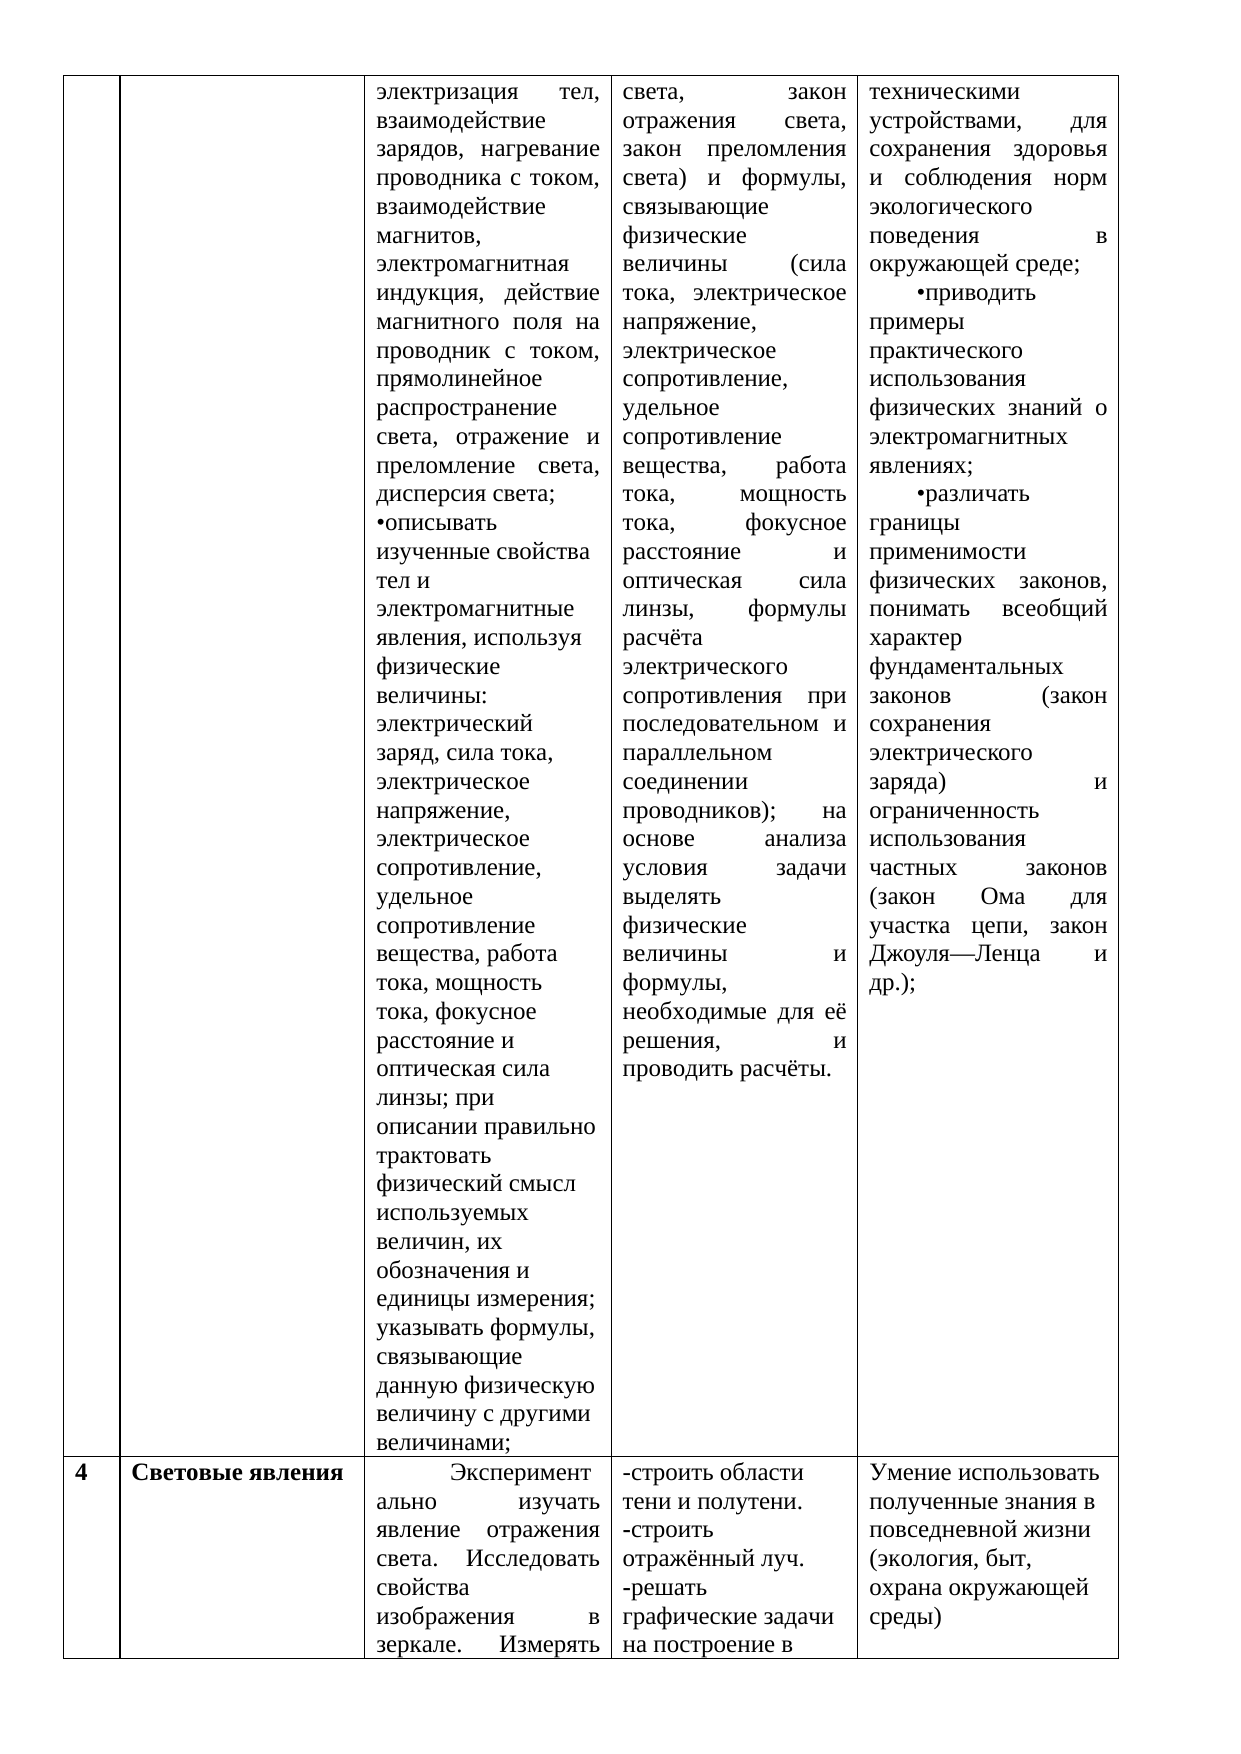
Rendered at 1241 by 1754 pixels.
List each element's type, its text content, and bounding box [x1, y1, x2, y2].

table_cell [121, 76, 364, 1456]
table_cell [612, 1457, 857, 1658]
table_cell 4 [64, 1457, 119, 1658]
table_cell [365, 76, 611, 1456]
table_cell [612, 76, 857, 1456]
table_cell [365, 1457, 611, 1658]
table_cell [858, 76, 1118, 1456]
table_cell 3 [64, 76, 119, 1456]
table_cell Световые явления [121, 1457, 364, 1658]
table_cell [858, 1457, 1118, 1658]
